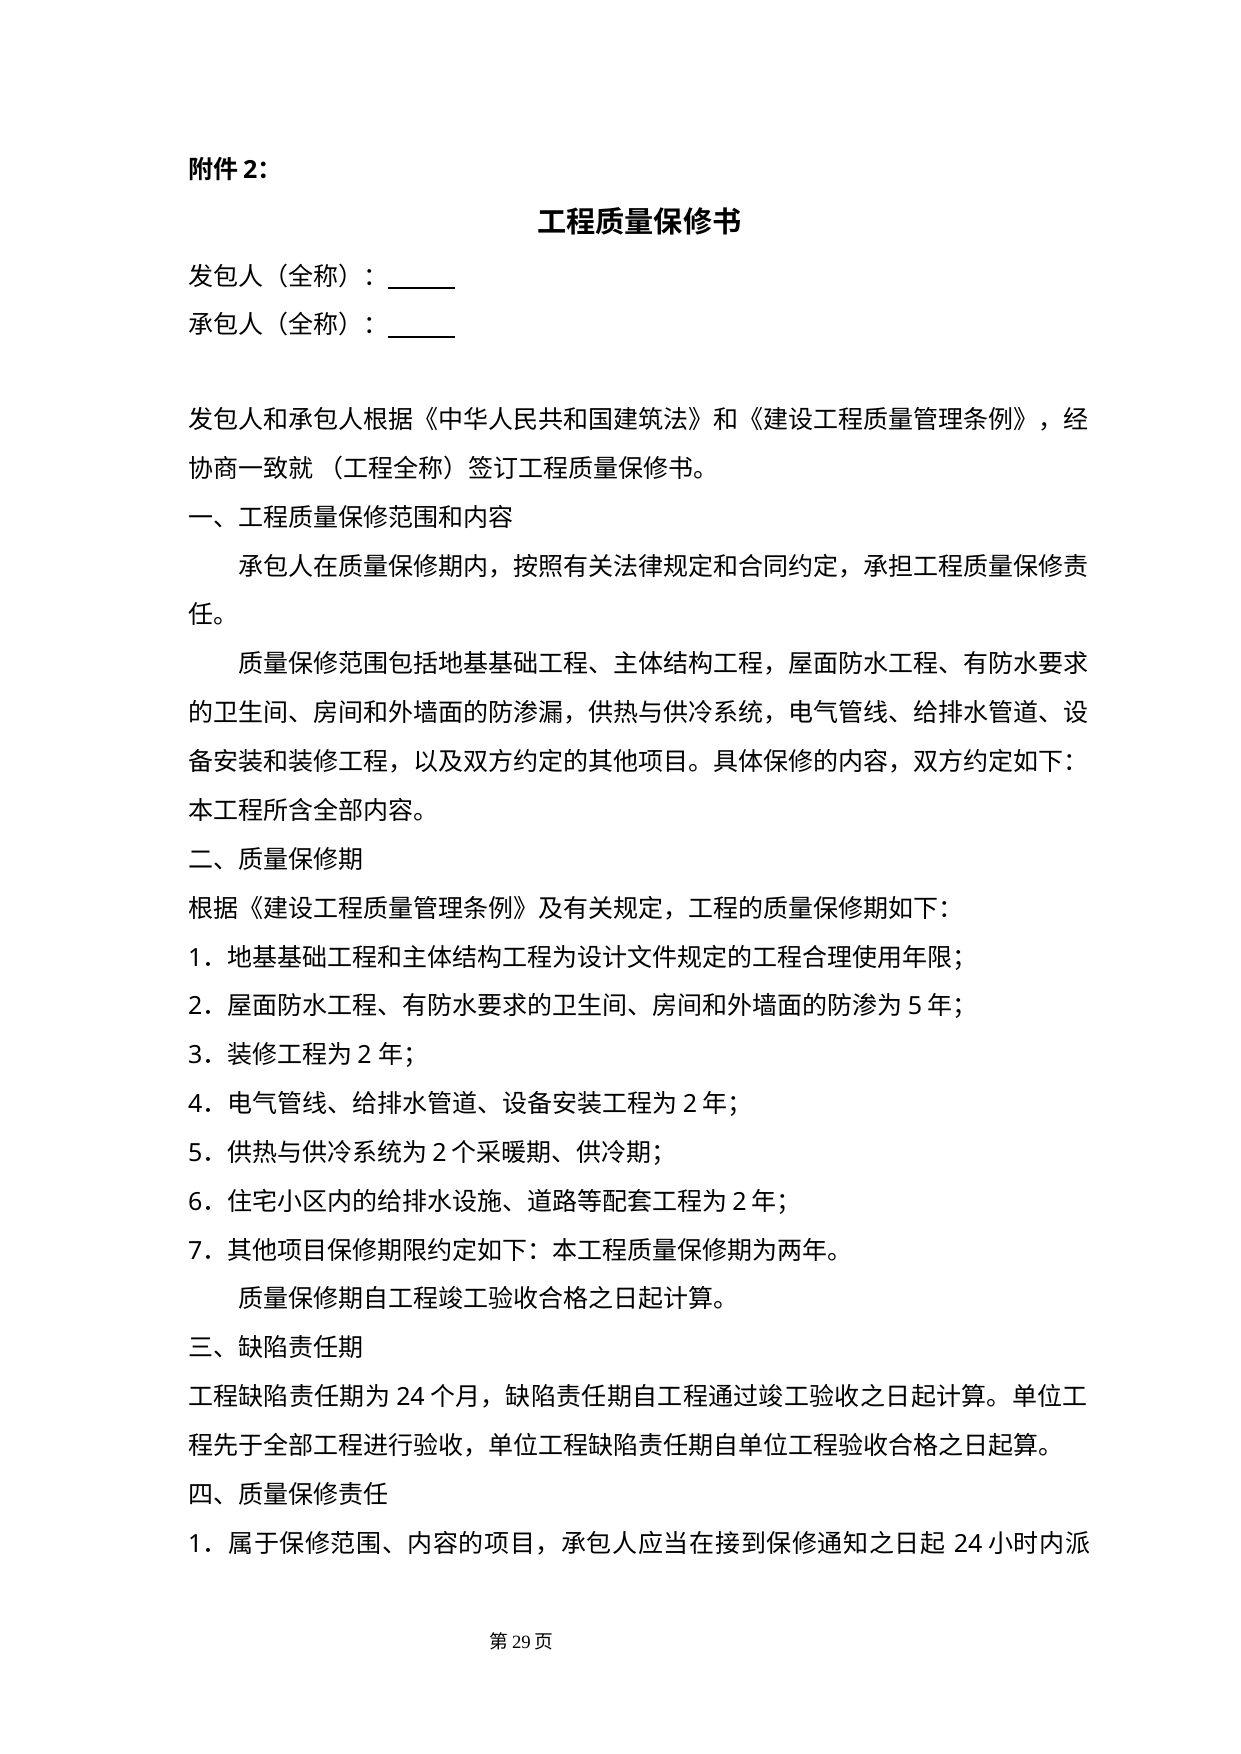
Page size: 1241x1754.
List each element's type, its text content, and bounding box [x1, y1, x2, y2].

text 一、工程质量保修范围和内容 [188, 497, 1090, 533]
text 工程质量保修书 [188, 199, 1090, 241]
text 承包人在质量保修期内，按照有关法律规定和合同约定，承担工程质量保修责任。 [188, 546, 1090, 631]
text 5．供热与供冷系统为2个采暖期、供冷期； [188, 1132, 1090, 1169]
text 四、质量保修责任 [188, 1474, 1090, 1511]
text 质量保修范围包括地基基础工程、主体结构工程，屋面防水工程、有防水要求的卫生间、房间和外墙面的防渗漏，供热与供冷系统，电气管线、给排水管道、设备安装和装修工程，以及双方约定的其他项目。具体保修的内容，双方约定如下：本工程所含全部内容。 [188, 644, 1090, 827]
text 根据《建设工程质量管理条例》及有关规定，工程的质量保修期如下： [188, 888, 1090, 924]
text 承包人（全称）： [188, 305, 1090, 341]
text 7．其他项目保修期限约定如下：本工程质量保修期为两年。 [188, 1230, 1090, 1266]
text 质量保修期自工程竣工验收合格之日起计算。 [188, 1279, 1090, 1315]
text 4．电气管线、给排水管道、设备安装工程为 2年； [188, 1083, 1090, 1120]
text 发包人和承包人根据《中华人民共和国建筑法》和《建设工程质量管理条例》，经协商一致就 （工程全称）签订工程质量保修书。 [188, 399, 1090, 485]
text 三、缺陷责任期 [188, 1328, 1090, 1364]
text 2．屋面防水工程、有防水要求的卫生间、房间和外墙面的防渗为 5年； [188, 986, 1090, 1022]
text 二、质量保修期 [188, 839, 1090, 876]
text 6．住宅小区内的给排水设施、道路等配套工程为2年； [188, 1181, 1090, 1217]
text 3．装修工程为2 年； [188, 1035, 1090, 1071]
text 工程缺陷责任期为24个月，缺陷责任期自工程通过竣工验收之日起计算。单位工程先于全部工程进行验收，单位工程缺陷责任期自单位工程验收合格之日起算。 [188, 1377, 1090, 1462]
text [188, 1523, 1090, 1559]
text 附件2： [188, 150, 1090, 186]
text 1．地基基础工程和主体结构工程为设计文件规定的工程合理使用年限； [188, 937, 1090, 973]
text 发包人（全称）： [188, 256, 1090, 292]
